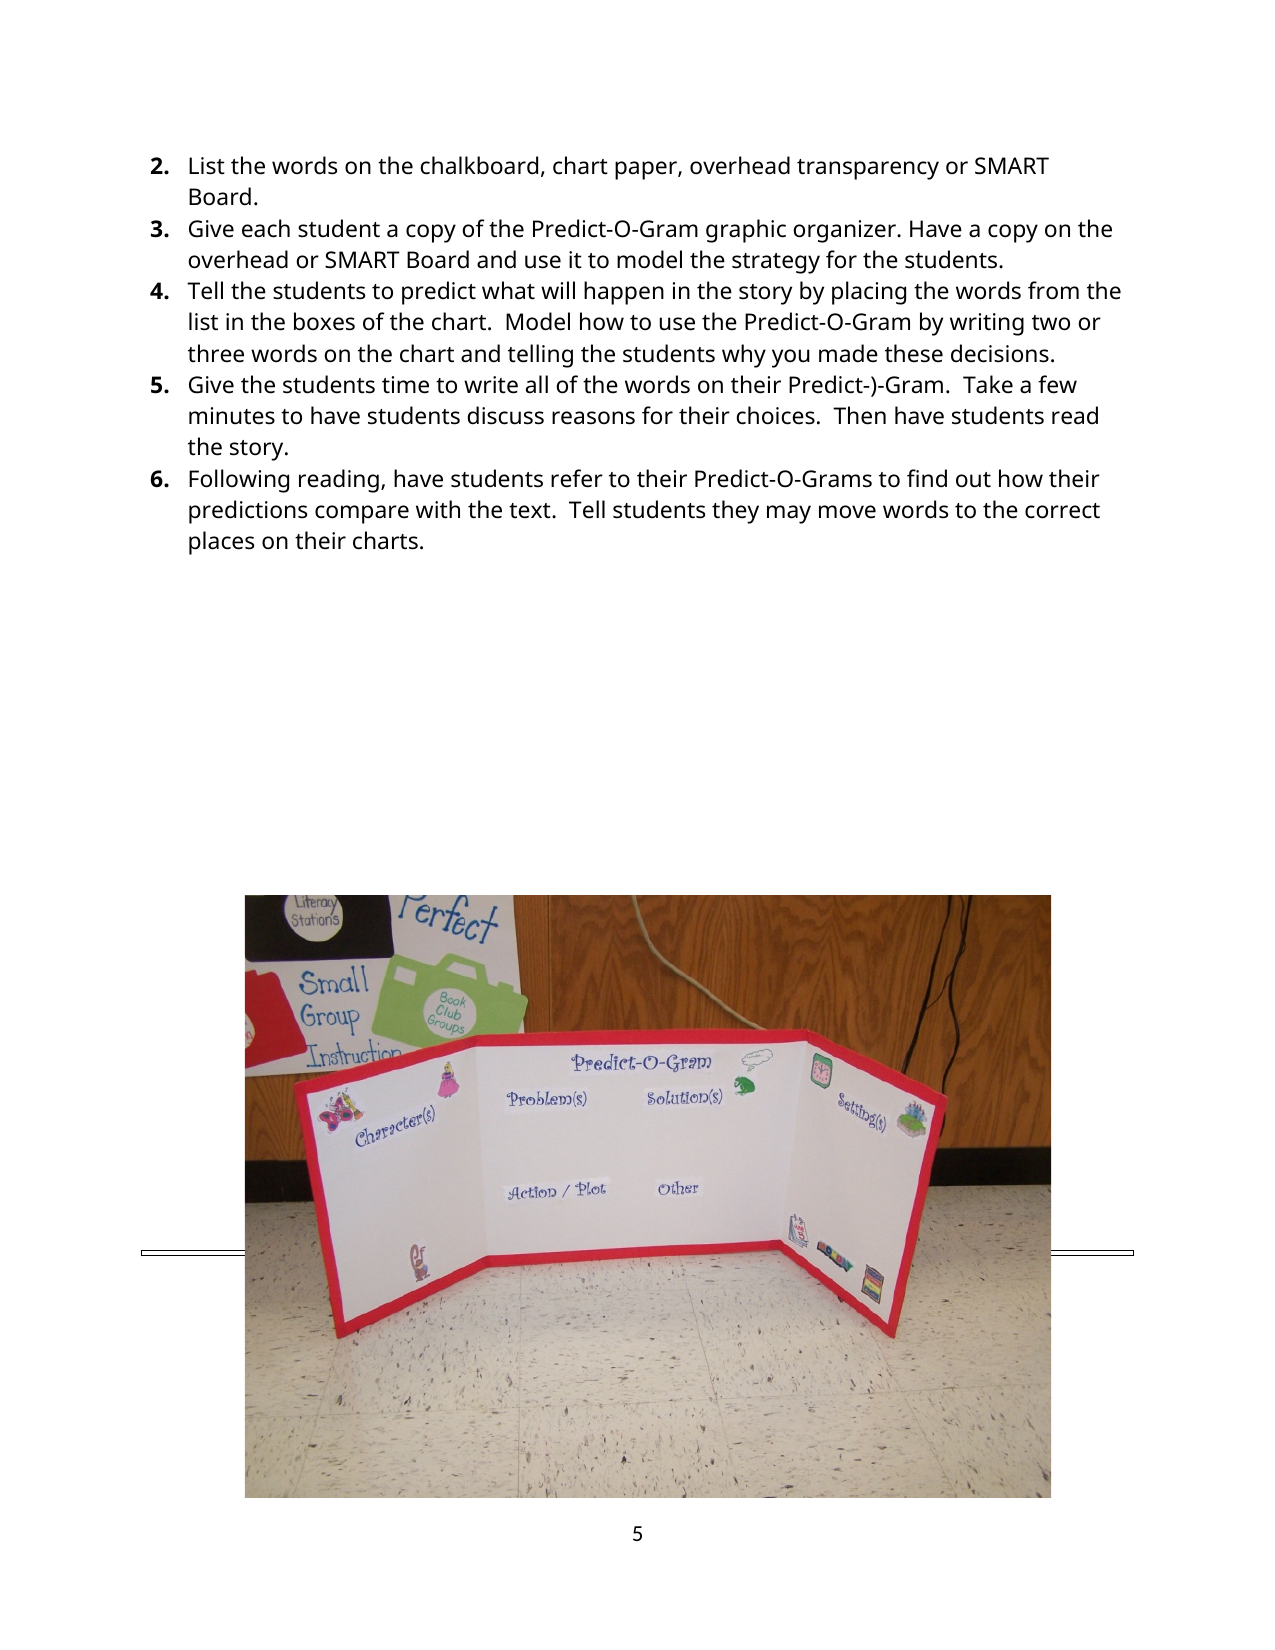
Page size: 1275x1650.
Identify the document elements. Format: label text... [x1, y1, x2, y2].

list Give the students time to write all of the words on their Predict-)-Gram. Take a few minutes to have students discuss reasons for their choices. Then have students read the story. [150, 369, 1125, 462]
list Following reading, have students refer to their Predict-O-Grams to find out how their predictions compare with the text. Tell students they may move words to the correct places on their charts. [150, 462, 1125, 556]
picture [244, 895, 1051, 1496]
list Give each student a copy of the Predict-O-Gram graphic organizer. Have a copy on the overhead or SMART Board and use it to model the strategy for the students. [150, 212, 1125, 275]
list List the words on the chalkboard, chart paper, overhead transparency or SMART Board. [150, 150, 1125, 212]
list Tell the students to predict what will happen in the story by placing the words from the list in the boxes of the chart. Model how to use the Predict-O-Gram by writing two or three words on the chart and telling the students why you made these decisions. [150, 275, 1125, 369]
